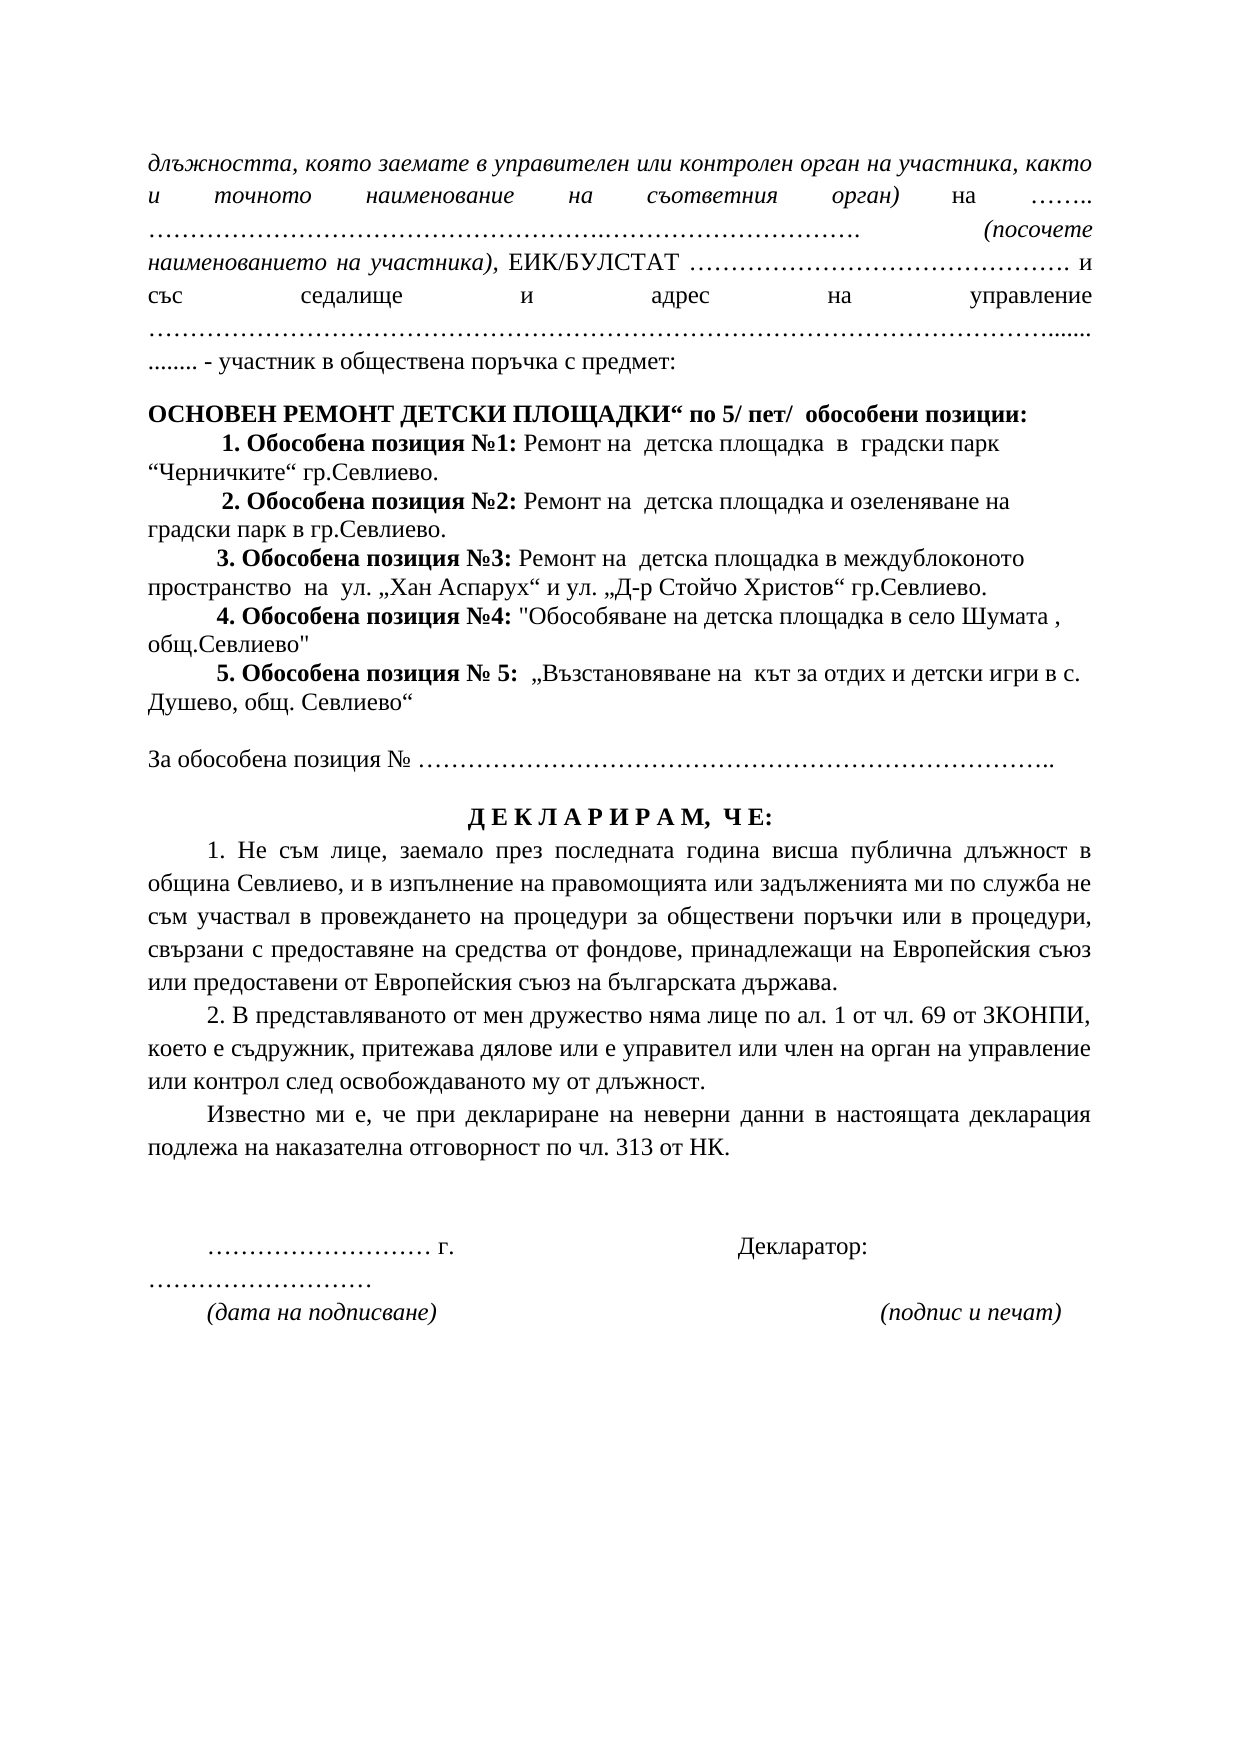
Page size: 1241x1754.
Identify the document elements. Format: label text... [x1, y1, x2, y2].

text ……………………… г. Декларатор: ……………………… [148, 1231, 1093, 1293]
text Известно ми е, че при деклариране на неверни данни в настоящата декларация подлежа на наказателна отговорност по чл. 313 от НК. [148, 1099, 1093, 1161]
text 5. Обособена позиция № 5: „Възстановяване на кът за отдих и детски игри в с. Душево, общ. Севлиево“ [148, 658, 1093, 716]
text За обособена позиция № ………………………………………………………………….. [148, 744, 1093, 773]
text 1. Обособена позиция №1: Ремонт на детска площадка в градски парк “Черничките“ гр.Севлиево. [148, 428, 1088, 486]
text 2. В представляваното от мен дружество няма лице по ал. 1 от чл. 69 от ЗКОНПИ, което е съдружник, притежава дялове или е управител или член на орган на управление или контрол след освобождаваното му от длъжност. [148, 1000, 1093, 1095]
text 3. Обособена позиция №3: Ремонт на детска площадка в междублоконото пространство на ул. „Хан Аспарух“ и ул. „Д-р Стойчо Христов“ гр.Севлиево. [148, 543, 1088, 601]
text 1. Не съм лице, заемало през последната година висша публична длъжност в община Севлиево, и в изпълнение на правомощията или задълженията ми по служба не съм участвал в провеждането на процедури за обществени поръчки или в процедури, свързани с предоставяне на средства от фондове, принадлежащи на Европейския съюз или предоставени от Европейския съюз на българската държава. [148, 835, 1093, 996]
text (дата на подписване) (подпис и печат) [148, 1297, 1093, 1326]
text ОСНОВЕН РЕМОНТ ДЕТСКИ ПЛОЩАДКИ“ по 5/ пет/ обособени позиции: [148, 399, 1093, 428]
text Д е к л а р и р а м, Ч Е: [148, 802, 1093, 831]
text 2. Обособена позиция №2: Ремонт на детска площадка и озеленяване на градски парк в гр.Севлиево. [148, 486, 1088, 543]
text 4. Обособена позиция №4: "Обособяване на детска площадка в село Шумата , общ.Севлиево" [148, 601, 1088, 658]
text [148, 148, 1093, 374]
